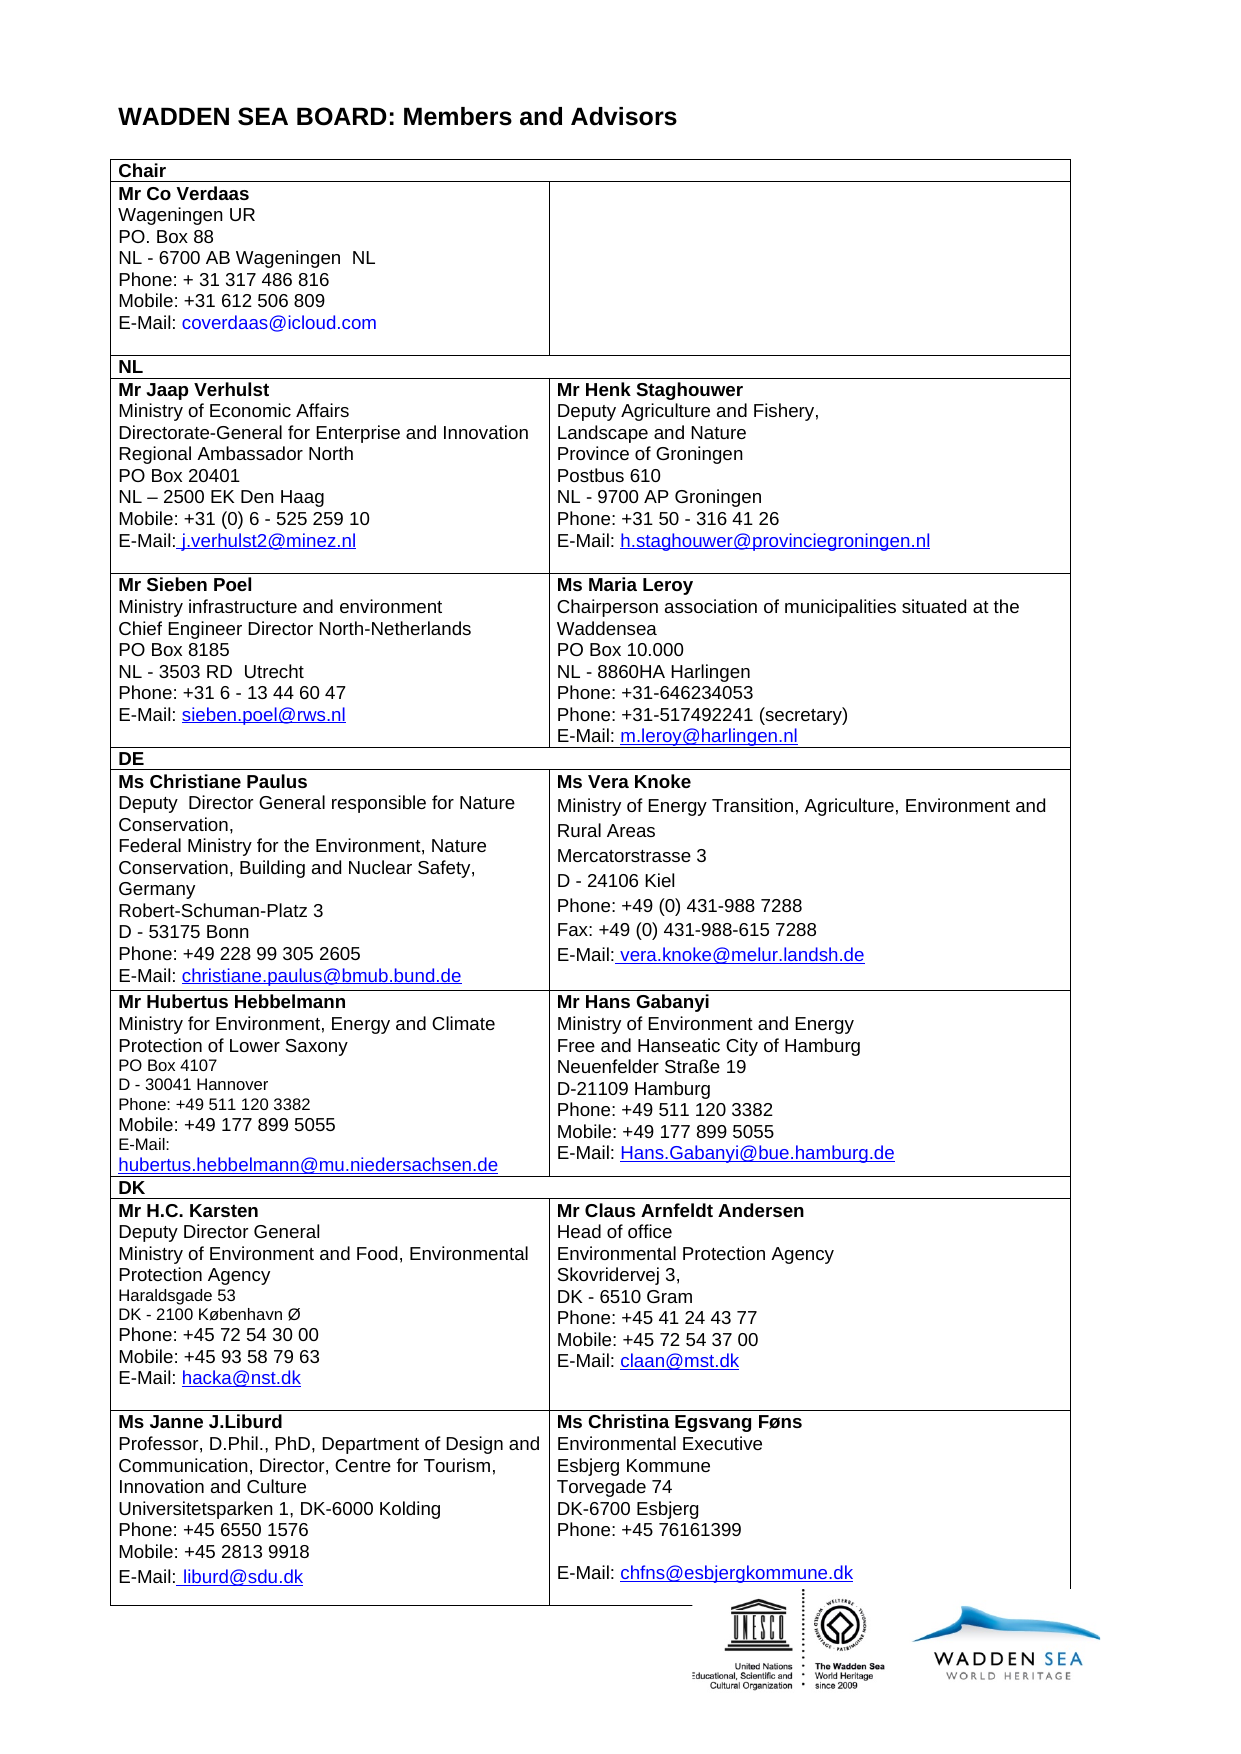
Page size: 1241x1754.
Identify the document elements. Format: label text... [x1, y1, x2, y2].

table_cell Ms Christiane Paulus Deputy Director General responsible for Nature Conservation, Federal Ministry for the Environment, Nature Conservation, Building and Nuclear Safety, Germany Robert-Schuman-Platz 3 D - 53175 Bonn Phone: +49 228 99 305 2605 E-Mail: christiane.paulus@bmub.bund.de [111, 770, 549, 990]
picture [690, 1589, 1100, 1693]
table_cell Mr Hubertus Hebbelmann Ministry for Environment, Energy and Climate Protection of Lower Saxony PO Box 4107 D - 30041 Hannover Phone: +49 511 120 3382 Mobile: +49 177 899 5055 E-Mail: hubertus.hebbelmann@mu.niedersachsen.de [111, 991, 549, 1176]
table_cell Ms Maria Leroy Chairperson association of municipalities situated at the Waddensea PO Box 10.000 NL - 8860HA Harlingen Phone: +31-646234053 Phone: +31-517492241 (secretary) E-Mail: m.leroy@harlingen.nl [550, 574, 1070, 747]
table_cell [111, 1411, 549, 1605]
table_cell Mr Co Verdaas Wageningen UR PO. Box 88 NL - 6700 AB Wageningen NL Phone: + 31 317 486 816 Mobile: +31 612 506 809 E-Mail: coverdaas@icloud.com [111, 182, 549, 355]
table_cell Mr H.C. Karsten Deputy Director General Ministry of Environment and Food, Environmental Protection Agency Haraldsgade 53 DK - 2100 København Ø Phone: +45 72 54 30 00 Mobile: +45 93 58 79 63 E-Mail: hacka@nst.dk [111, 1199, 549, 1410]
table_cell DE [111, 748, 1070, 769]
table_cell Mr Sieben Poel Ministry infrastructure and environment Chief Engineer Director North-Netherlands PO Box 8185 NL - 3503 RD Utrecht Phone: +31 6 - 13 44 60 47 E-Mail: sieben.poel@rws.nl [111, 574, 549, 747]
table_cell [550, 182, 1070, 355]
text WADDEN SEA BOARD: Members and Advisors [118, 102, 1127, 159]
table_cell Mr Jaap Verhulst Ministry of Economic Affairs Directorate-General for Enterprise and Innovation Regional Ambassador North PO Box 20401 NL – 2500 EK Den Haag Mobile: +31 (0) 6 - 525 259 10 E-Mail: j.verhulst2@minez.nl [111, 379, 549, 573]
table_cell NL [111, 356, 1070, 377]
table_cell Mr Claus Arnfeldt Andersen Head of office Environmental Protection Agency Skovridervej 3, DK - 6510 Gram Phone: +45 41 24 43 77 Mobile: +45 72 54 37 00 E-Mail: claan@mst.dk [550, 1199, 1070, 1410]
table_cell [550, 1411, 1070, 1605]
table_cell DK [111, 1177, 1070, 1198]
table_cell Ms Vera Knoke Ministry of Energy Transition, Agriculture, Environment and Rural Areas Mercatorstrasse 3 D - 24106 Kiel Phone: +49 (0) 431-988 7288 Fax: +49 (0) 431-988-615 7288 E-Mail: vera.knoke@melur.landsh.de [550, 770, 1070, 990]
table_header Chair [111, 160, 1070, 181]
table_cell Mr Henk Staghouwer Deputy Agriculture and Fishery, Landscape and Nature Province of Groningen Postbus 610 NL - 9700 AP Groningen Phone: +31 50 - 316 41 26 E-Mail: h.staghouwer@provinciegroningen.nl [550, 379, 1070, 573]
table_cell Mr Hans Gabanyi Ministry of Environment and Energy Free and Hanseatic City of Hamburg Neuenfelder Straße 19 D-21109 Hamburg Phone: +49 511 120 3382 Mobile: +49 177 899 5055 E-Mail: Hans.Gabanyi@bue.hamburg.de [550, 991, 1070, 1176]
